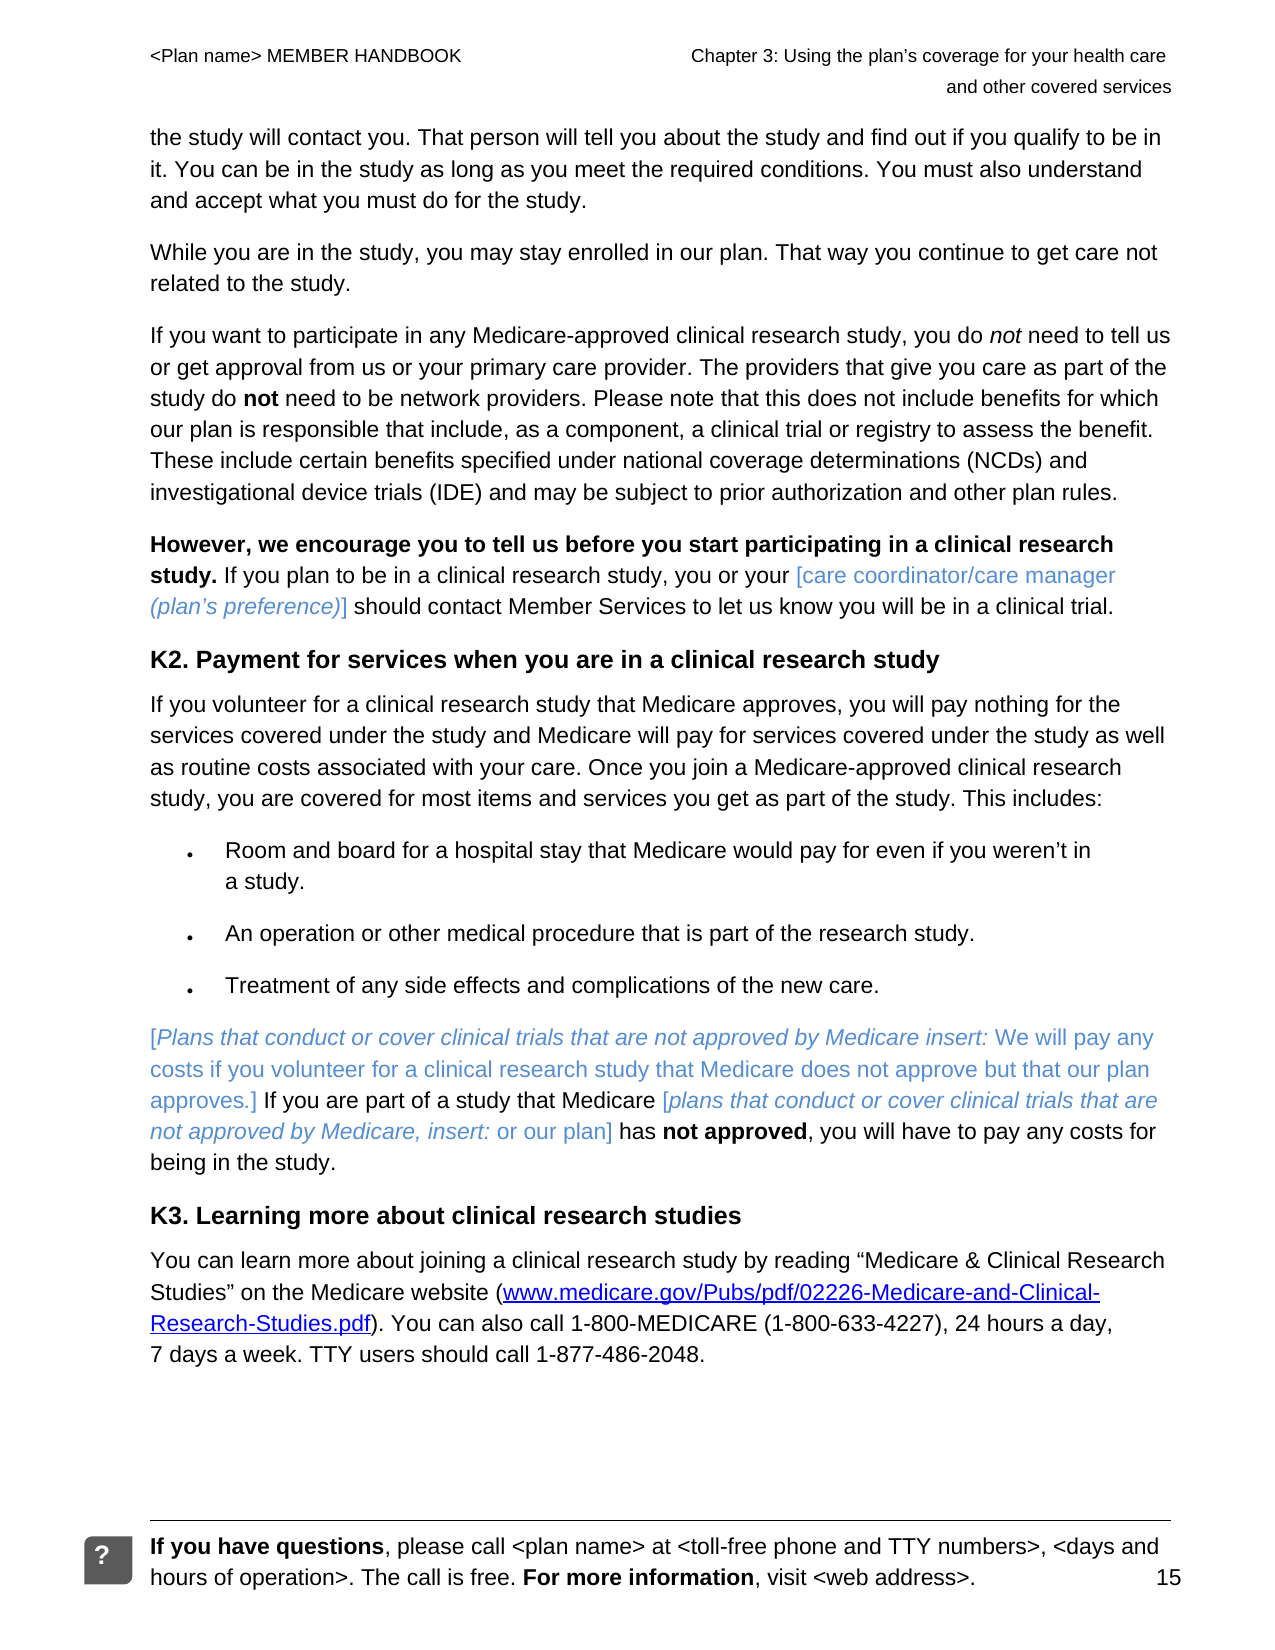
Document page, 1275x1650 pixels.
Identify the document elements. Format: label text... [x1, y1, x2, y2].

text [150, 121, 1171, 214]
text If you want to participate in any Medicare-approved clinical research study, you do not need to tell us or get approval from us or your primary care provider. The providers that give you care as part of the study do not need to be network providers. Please note that this does not include benefits for which our plan is responsible that include, as a component, a clinical trial or registry to assess the benefit. These include certain benefits specified under national coverage determinations (NCDs) and investigational device trials (IDE) and may be subject to prior authorization and other plan rules. [150, 319, 1171, 506]
text If you volunteer for a clinical research study that Medicare approves, you will pay nothing for the services covered under the study and Medicare will pay for services covered under the study as well as routine costs associated with your care. Once you join a Medicare-approved clinical research study, you are covered for most items and services you get as part of the study. This includes: [150, 687, 1171, 812]
text [Plans that conduct or cover clinical trials that are not approved by Medicare insert: We will pay any costs if you volunteer for a clinical research study that Medicare does not approve but that our plan approves.] If you are part of a study that Medicare [plans that conduct or cover clinical trials that are not approved by Medicare, insert: or our plan] has not approved, you will have to pay any costs for being in the study. [150, 1021, 1171, 1177]
list Room and board for a hospital stay that Medicare would pay for even if you weren’t in a study. [187, 833, 1096, 896]
list Treatment of any side effects and complications of the new care. [187, 969, 1096, 1000]
subtitle K3. Learning more about clinical research studies [150, 1198, 1096, 1231]
subtitle K2. Payment for services when you are in a clinical research study [150, 642, 1096, 675]
text While you are in the study, you may stay enrolled in our plan. That way you continue to get care not related to the study. [150, 235, 1171, 298]
text However, we encourage you to tell us before you start participating in a clinical research study. If you plan to be in a clinical research study, you or your [care coordinator/care manager (plan’s preference)] should contact Member Services to let us know you will be in a clinical trial. [150, 527, 1171, 621]
text You can learn more about joining a clinical research study by reading “Medicare & Clinical Research Studies” on the Medicare website (www.medicare.gov/Pubs/pdf/02226-Medicare-and-Clinical-Research-Studies.pdf). You can also call 1-800-MEDICARE (1-800-633-4227), 24 hours a day, 7 days a week. TTY users should call 1-877-486-2048. [150, 1244, 1171, 1369]
list An operation or other medical procedure that is part of the research study. [187, 917, 1096, 948]
